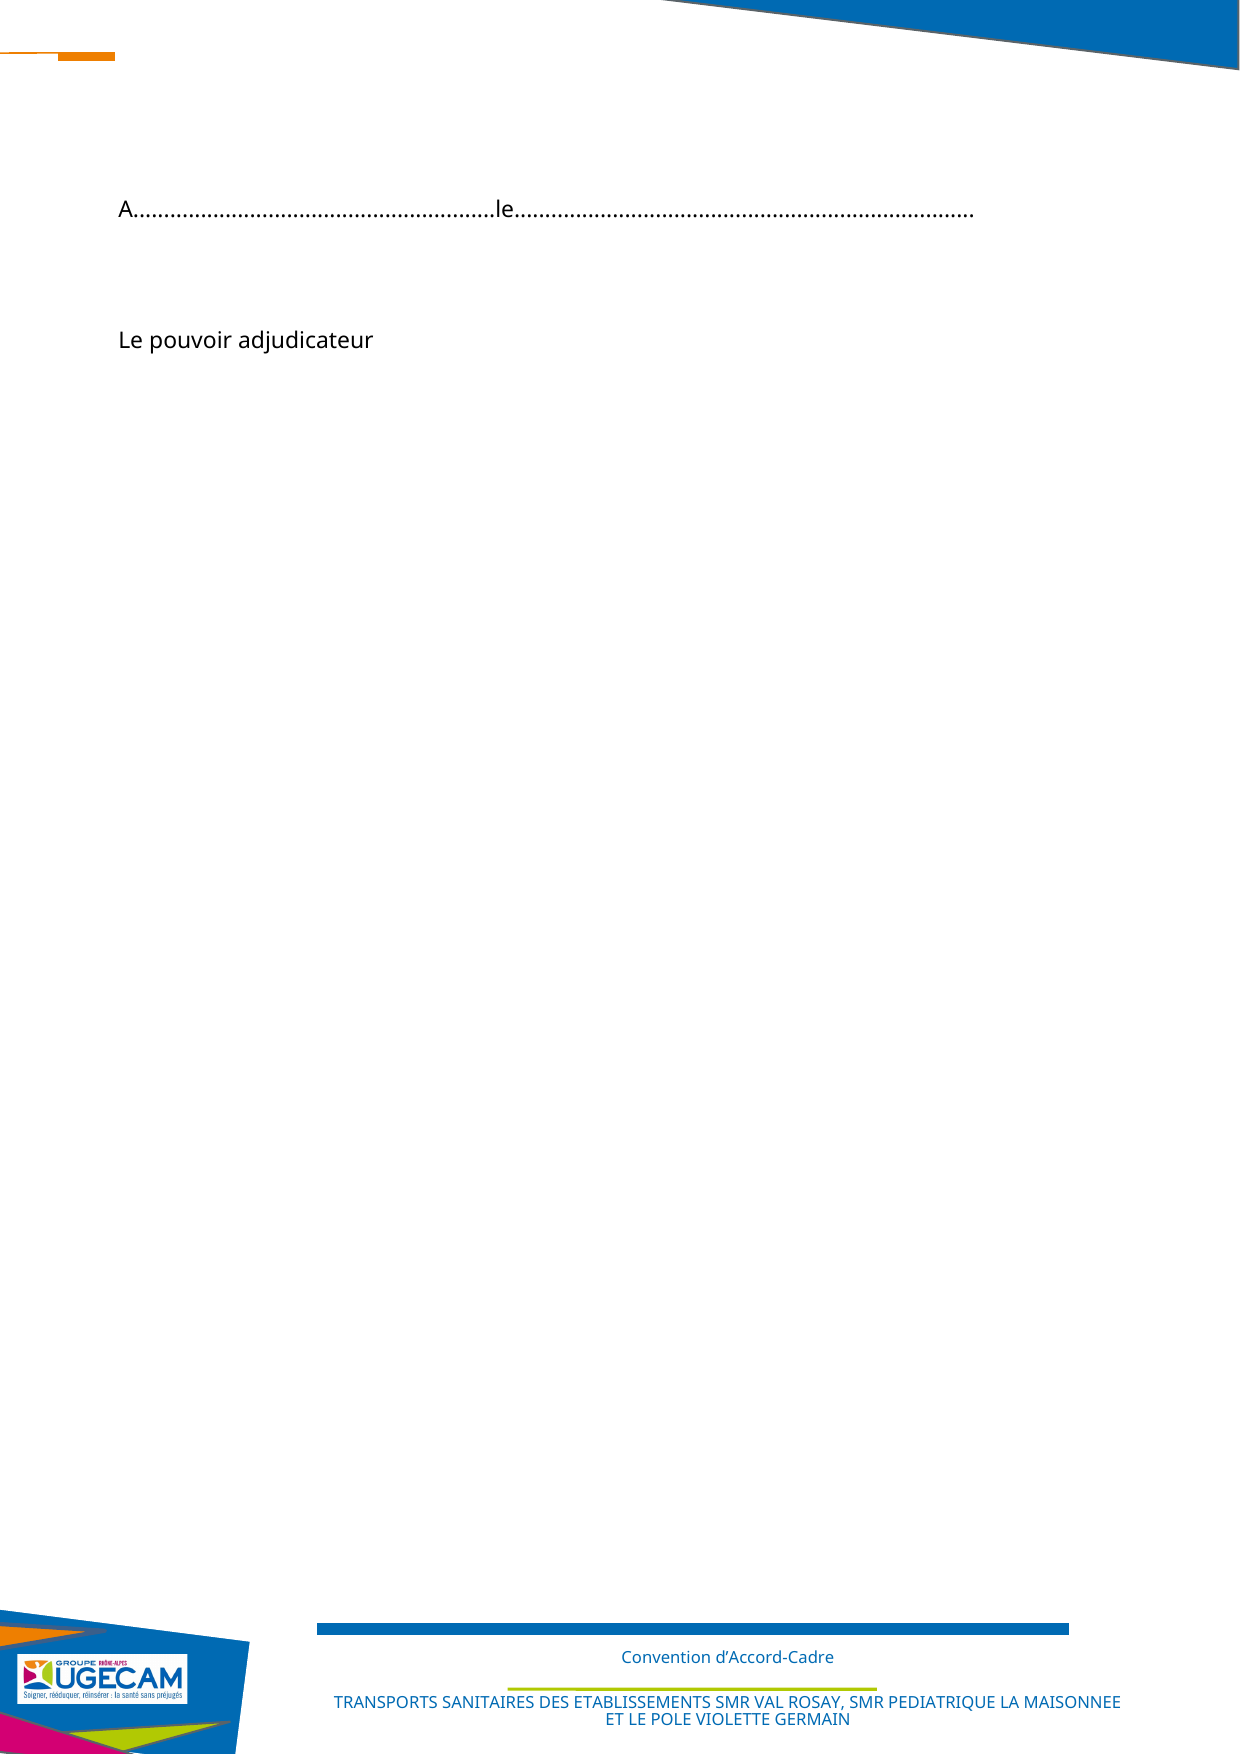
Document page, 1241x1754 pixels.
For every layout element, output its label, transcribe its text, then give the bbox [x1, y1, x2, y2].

text A...........................................................le........................................................................... [118, 193, 1122, 224]
picture [17, 1654, 188, 1704]
text Le pouvoir adjudicateur [118, 324, 1122, 355]
